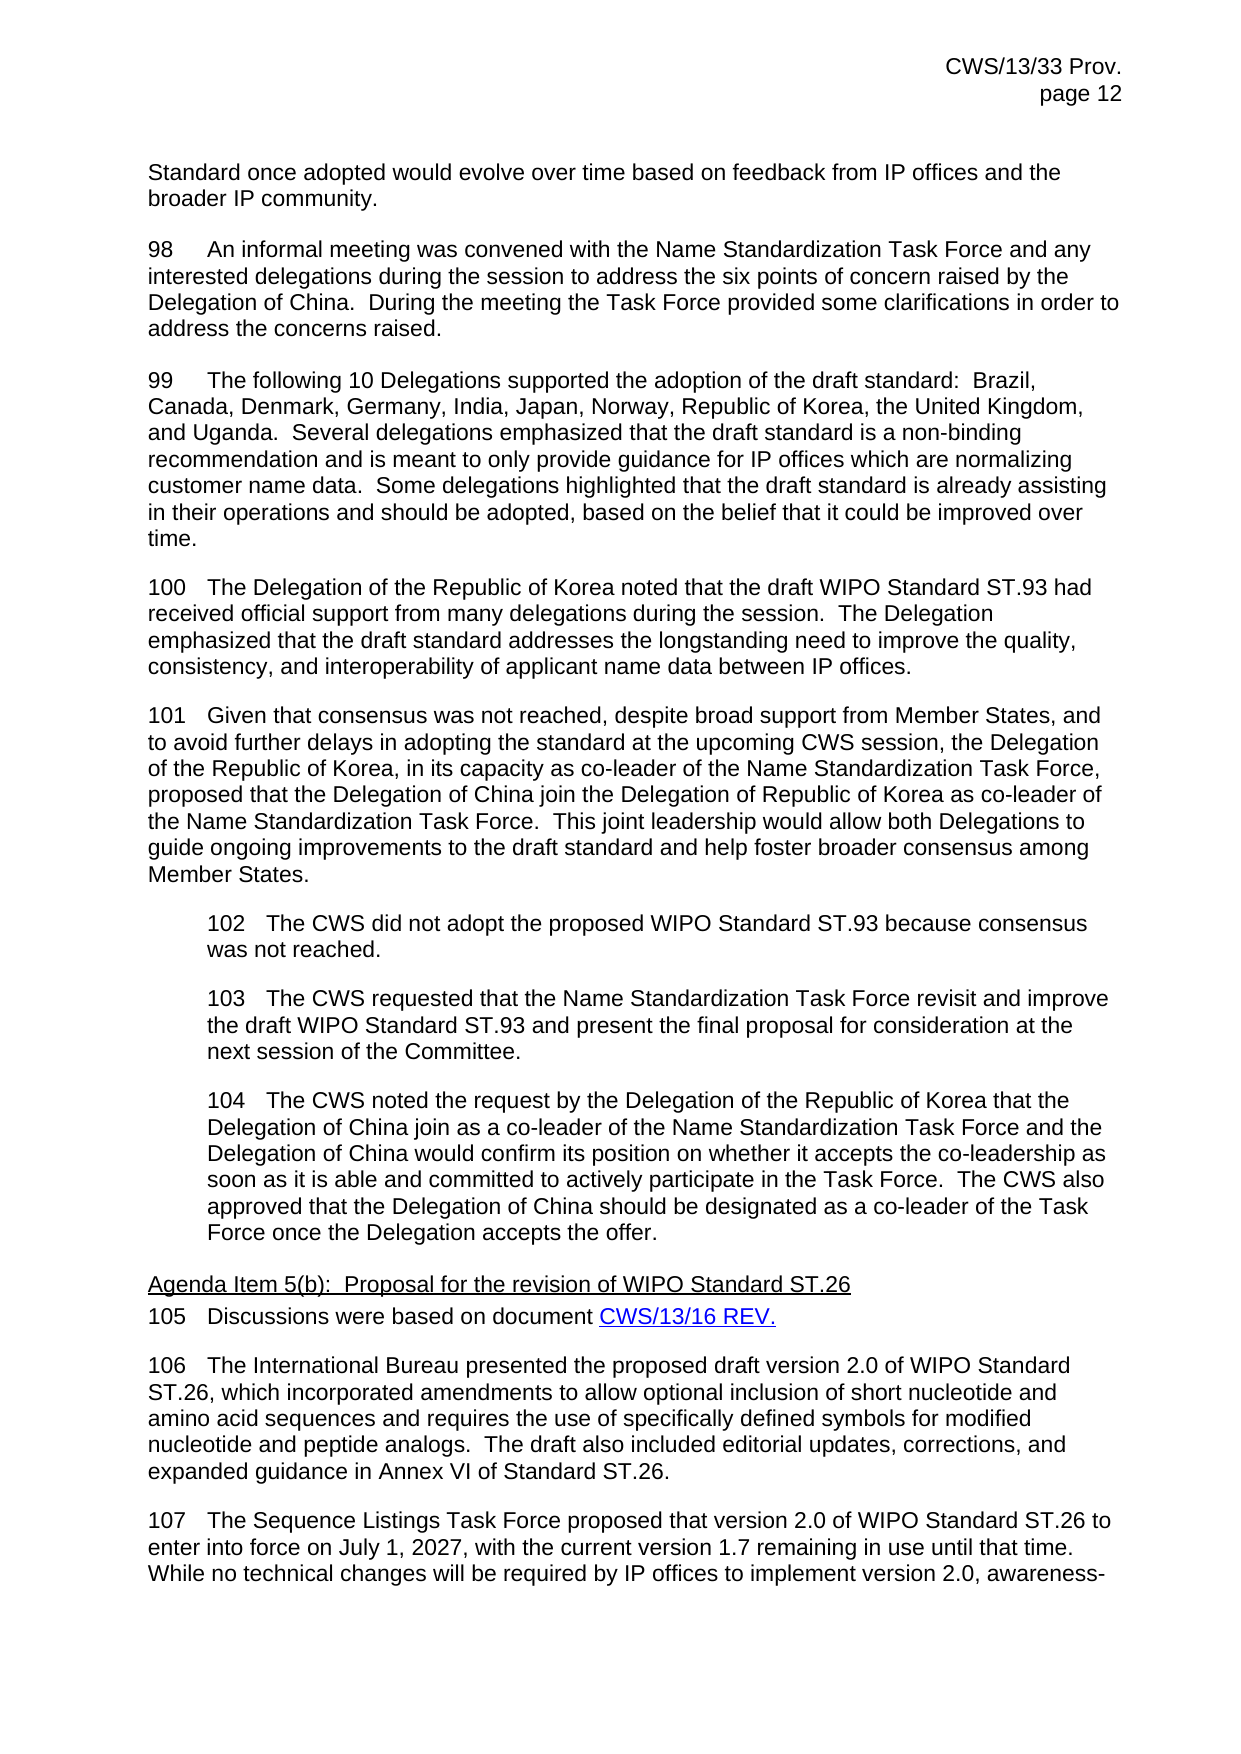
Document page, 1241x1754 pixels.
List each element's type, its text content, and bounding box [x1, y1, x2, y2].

text An informal meeting was convened with the Name Standardization Task Force and any interested delegations during the session to address the six points of concern raised by the Delegation of China. During the meeting the Task Force provided some clarifications in order to address the concerns raised. [148, 236, 1122, 342]
list Given that consensus was not reached, despite broad support from Member States, and to avoid further delays in adopting the standard at the upcoming CWS session, the Delegation of the Republic of Korea, in its capacity as co-leader of the Name Standardization Task Force, proposed that the Delegation of China join the Delegation of Republic of Korea as co-leader of the Name Standardization Task Force. This joint leadership would allow both Delegations to guide ongoing improvements to the draft standard and help foster broader consensus among Member States. [148, 702, 1122, 887]
list The following 10 Delegations supported the adoption of the draft standard: Brazil, Canada, Denmark, Germany, India, Japan, Norway, Republic of Korea, the United Kingdom, and Uganda. Several delegations emphasized that the draft standard is a non-binding recommendation and is meant to only provide guidance for IP offices which are normalizing customer name data. Some delegations highlighted that the draft standard is already assisting in their operations and should be adopted, based on the belief that it could be improved over time. [148, 367, 1122, 551]
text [148, 158, 1122, 211]
list Discussions were based on document CWS/13/16 REV. [148, 1303, 1122, 1329]
subtitle Agenda Item 5(b): Proposal for the revision of WIPO Standard ST.26 [148, 1271, 1122, 1297]
list The Delegation of the Republic of Korea noted that the draft WIPO Standard ST.93 had received official support from many delegations during the session. The Delegation emphasized that the draft standard addresses the longstanding need to improve the quality, consistency, and interoperability of applicant name data between IP offices. [148, 574, 1122, 679]
list The CWS noted the request by the Delegation of the Republic of Korea that the Delegation of China join as a co-leader of the Name Standardization Task Force and the Delegation of China would confirm its position on whether it accepts the co-leadership as soon as it is able and committed to actively participate in the Task Force. The CWS also approved that the Delegation of China should be designated as a co-leader of the Task Force once the Delegation accepts the offer. [207, 1087, 1122, 1246]
list The International Bureau presented the proposed draft version 2.0 of WIPO Standard ST.26, which incorporated amendments to allow optional inclusion of short nucleotide and amino acid sequences and requires the use of specifically defined symbols for modified nucleotide and peptide analogs. The draft also included editorial updates, corrections, and expanded guidance in Annex VI of Standard ST.26. [148, 1352, 1122, 1484]
list The CWS requested that the Name Standardization Task Force revisit and improve the draft WIPO Standard ST.93 and present the final proposal for consideration at the next session of the Committee. [207, 985, 1122, 1064]
list The CWS did not adopt the proposed WIPO Standard ST.93 because consensus was not reached. [207, 910, 1122, 962]
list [148, 1507, 1122, 1586]
